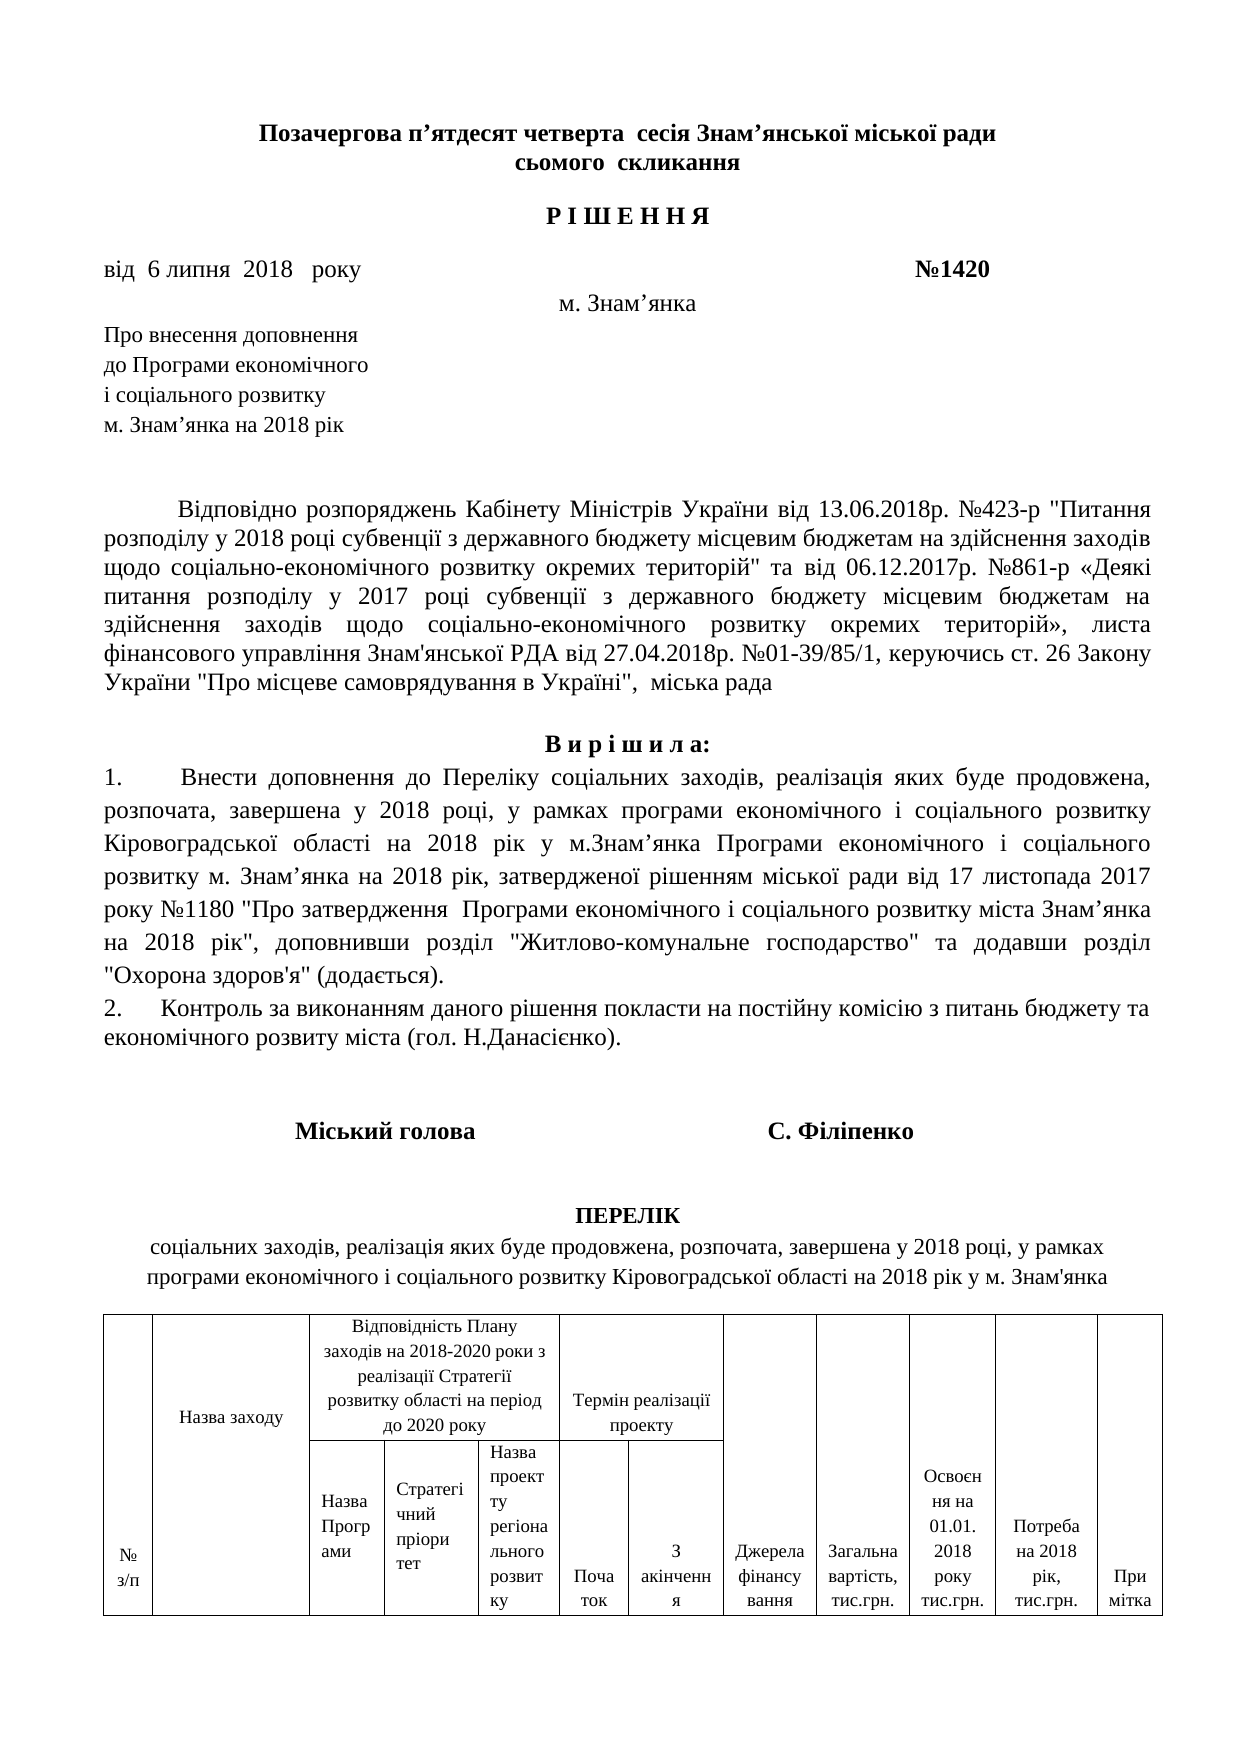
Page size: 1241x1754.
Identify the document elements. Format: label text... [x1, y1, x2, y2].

text і соціального розвитку [103, 381, 1152, 407]
table_header Термін реалізації проекту [560, 1315, 723, 1439]
table_header Джерела фінансування [724, 1315, 816, 1615]
text Р І Ш Е Н Н Я [103, 201, 1152, 229]
text від 6 липня 2018 року №1420 [103, 254, 1152, 283]
text сьомого скликання [103, 147, 1152, 176]
table_cell Поча ток [560, 1441, 628, 1615]
text 2. Контроль за виконанням даного рішення покласти на постійну комісію з питань бюджету та економічного розвиту міста (гол. Н.Данасієнко). [103, 993, 1152, 1050]
table_cell Закінчення [629, 1441, 723, 1615]
text до Програми економічного [103, 351, 1152, 377]
table_cell Назва Програми [310, 1441, 384, 1615]
text м. Знам’янка на 2018 рік [103, 411, 1152, 438]
table_header Освоєння на 01.01. 2018 року тис.грн. [910, 1315, 995, 1615]
table_header Назва заходу [153, 1315, 309, 1615]
table_cell Стратегічний пріори тет [385, 1441, 478, 1615]
table_header Примітка [1098, 1315, 1162, 1615]
text ПЕРЕЛІК соціальних заходів, реалізація яких буде продовжена, розпочата, завершена у 2018 році, у рамках програми економічного і соціального розвитку Кіровоградської області на 2018 рік у м. Знам'янка [103, 1202, 1152, 1289]
text Відповідно розпоряджень Кабінету Міністрів України від 13.06.2018р. №423-р "Питання розподілу у 2018 році субвенції з державного бюджету місцевим бюджетам на здійснення заходів щодо соціально-економічного розвитку окремих територій" та від 06.12.2017р. №861-р «Деякі питання розподілу у 2017 році субвенції з державного бюджету місцевим бюджетам на здійснення заходів щодо соціально-економічного розвитку окремих територій», листа фінансового управління Знам'янської РДА від 27.04.2018р. №01-39/85/1, керуючись ст. 26 Закону України "Про місцеве самоврядування в Україні", міська рада [103, 494, 1152, 696]
text 1. Внести доповнення до Переліку соціальних заходів, реалізація яких буде продовжена, розпочата, завершена у 2018 році, у рамках програми економічного і соціального розвитку Кіровоградської області на 2018 рік у м.Знам’янка Програми економічного і соціального розвитку м. Знам’янка на 2018 рік, затвердженої рішенням міської ради від 17 листопада 2017 року №1180 "Про затвердження Програми економічного і соціального розвитку міста Знам’янка на 2018 рік", доповнивши розділ "Житлово-комунальне господарство" та додавши розділ "Охорона здоров'я" (додається). [103, 762, 1152, 989]
table_header Відповідність Плану заходів на 2018-2020 роки з реалізації Стратегії розвитку області на період до 2020 року [310, 1315, 559, 1439]
text Про внесення доповнення [103, 321, 1152, 347]
text м. Знам’янка [103, 288, 1152, 316]
table_header Потреба на 2018 рік, тис.грн. [996, 1315, 1097, 1615]
title Позачергова п’ятдесят четверта сесія Знам’янської міської ради [103, 118, 1152, 147]
table_cell Назва проект ту регіонального розвитку [479, 1441, 559, 1615]
table_header № з/п [104, 1315, 152, 1615]
text Міський голова С. Філіпенко [251, 1116, 1152, 1145]
text В и р і ш и л а: [103, 729, 1152, 757]
table_header Загальна вартість, тис.грн. [817, 1315, 909, 1615]
